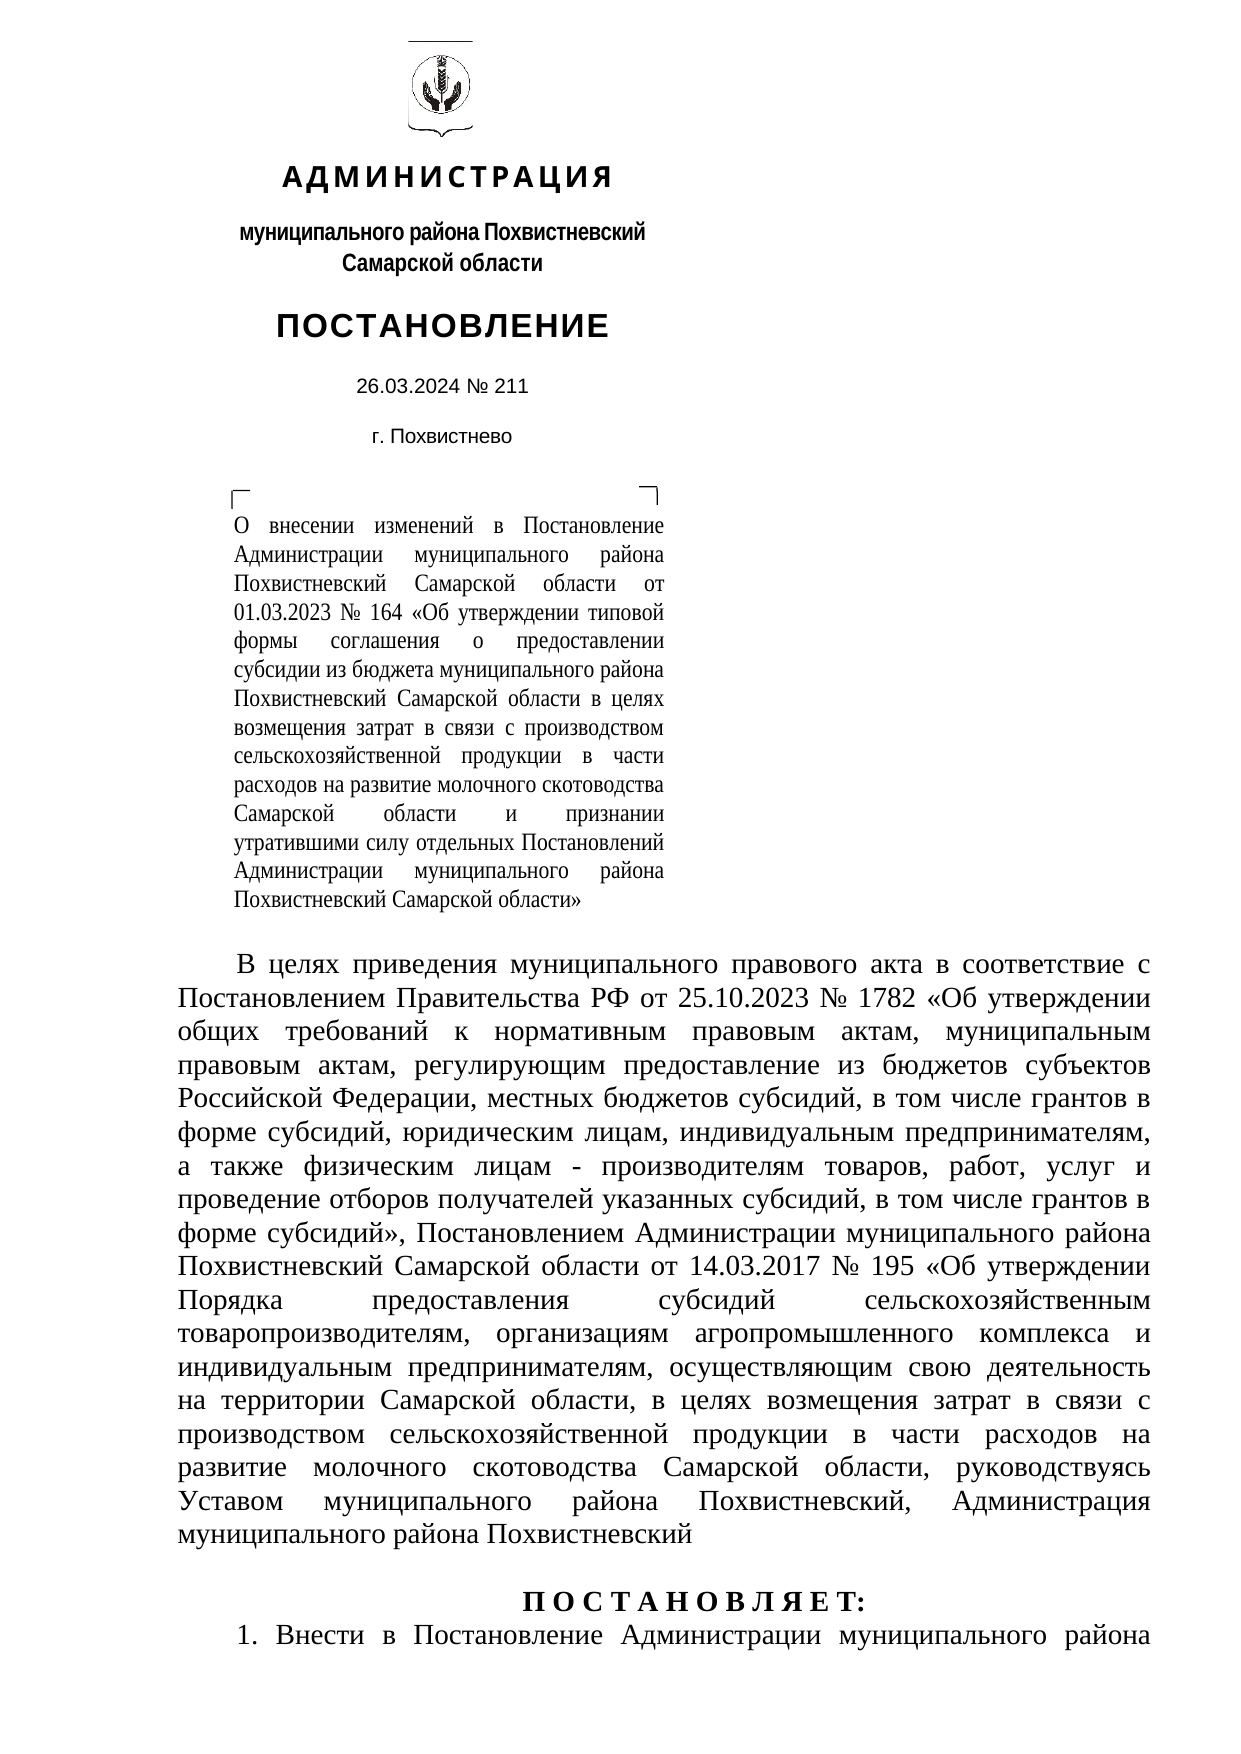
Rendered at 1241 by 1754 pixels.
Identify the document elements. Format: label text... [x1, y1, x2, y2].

text В целях приведения муниципального правового акта в соответствие с Постановлением Правительства РФ от 25.10.2023 № 1782 «Об утверждении общих требований к нормативным правовым актам, муниципальным правовым актам, регулирующим предоставление из бюджетов субъектов Российской Федерации, местных бюджетов субсидий, в том числе грантов в форме субсидий, юридическим лицам, индивидуальным предпринимателям, а также физическим лицам - производителям товаров, работ, услуг и проведение отборов получателей указанных субсидий, в том числе грантов в форме субсидий», Постановлением Администрации муниципального района Похвистневский Самарской области от 14.03.2017 № 195 «Об утверждении Порядка предоставления субсидий сельскохозяйственным товаропроизводителям, организациям агропромышленного комплекса и индивидуальным предпринимателям, осуществляющим свою деятельность на территории Самарской области, в целях возмещения затрат в связи с производством сельскохозяйственной продукции в части расходов на развитие молочного скотоводства Самарской области, руководствуясь Уставом муниципального района Похвистневский, Администрация муниципального района Похвистневский [177, 946, 1152, 1550]
picture [406, 41, 473, 135]
text О внесении изменений в Постановление Администрации муниципального района Похвистневский Самарской области от 01.03.2023 № 164 «Об утверждении типовой формы соглашения о предоставлении субсидии из бюджета муниципального района Похвистневский Самарской области в целях возмещения затрат в связи с производством сельскохозяйственной продукции в части расходов на развитие молочного скотоводства Самарской области и признании утратившими силу отдельных Постановлений Администрации муниципального района Похвистневский Самарской области» [233, 510, 664, 913]
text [177, 1617, 1152, 1651]
table_header АДМИНИСТРАЦИЯ муниципального района Похвистневский Самарской области ПОСТАНОВЛЕНИЕ 26.03.2024 № 211 г. Похвистнево [207, 37, 678, 510]
text П О С Т А Н О В Л Я Е Т: [177, 1584, 1152, 1617]
